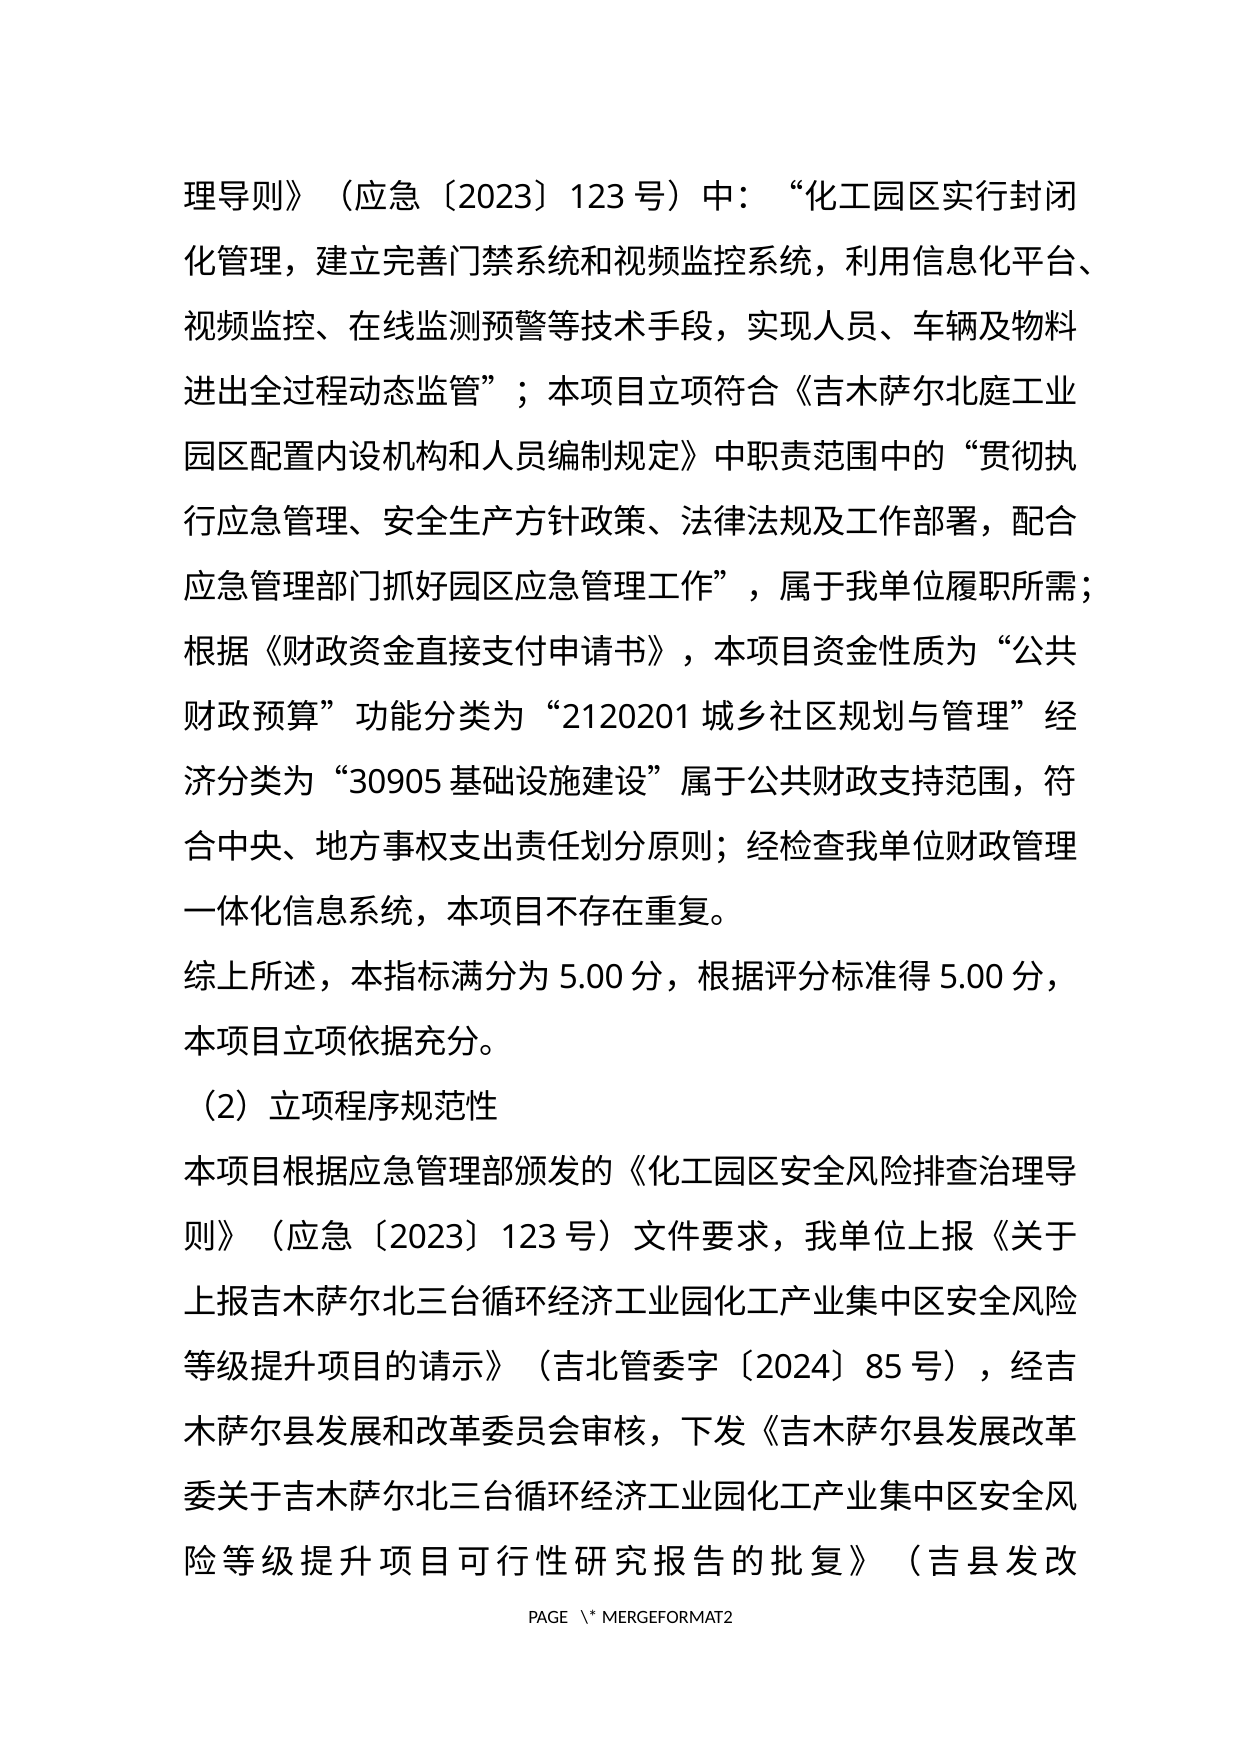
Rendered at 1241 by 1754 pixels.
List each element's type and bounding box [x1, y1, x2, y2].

text [183, 162, 1078, 1592]
